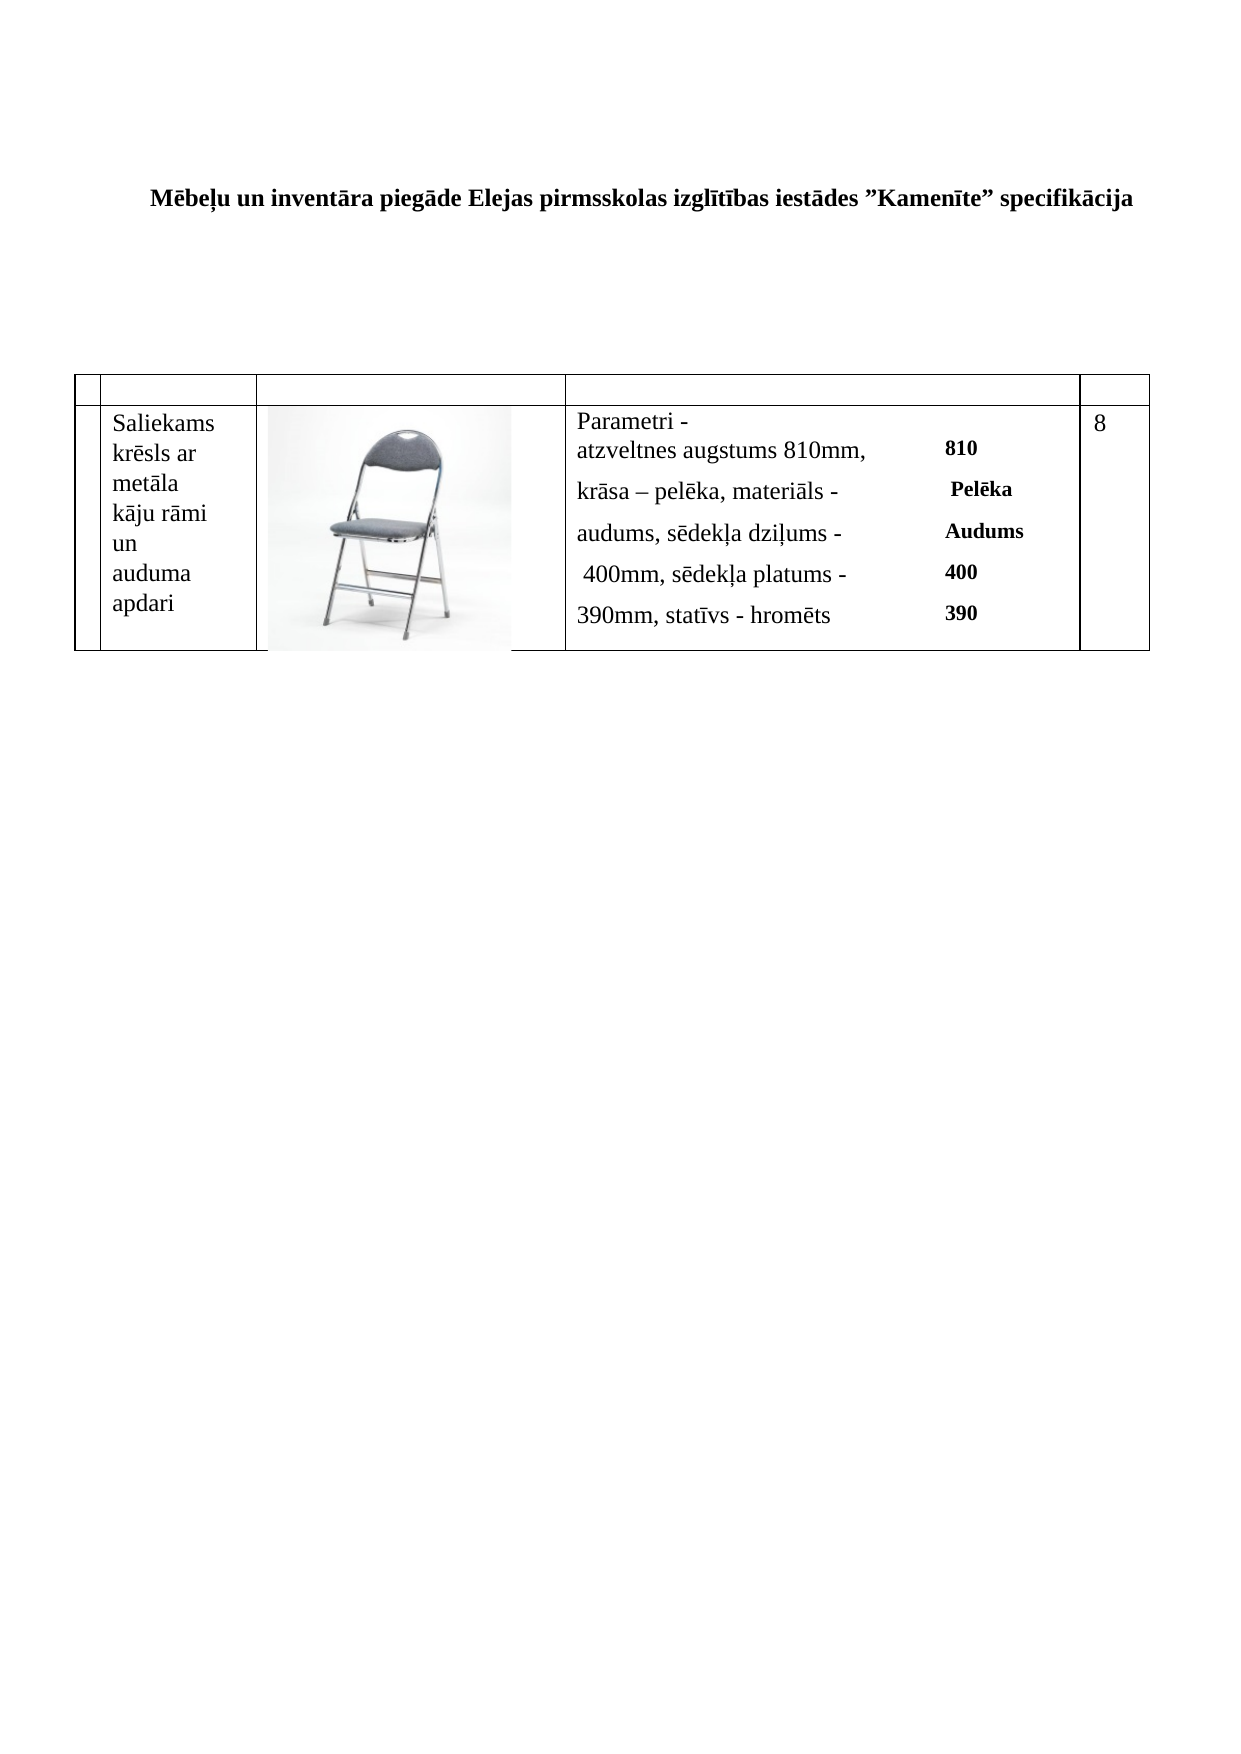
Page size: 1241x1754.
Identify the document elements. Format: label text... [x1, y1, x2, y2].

table_header [1069, 375, 1079, 405]
picture [267, 406, 512, 651]
table_header [257, 375, 565, 405]
table_header [101, 375, 256, 405]
table_cell 8 [1081, 406, 1149, 650]
table_header [1081, 375, 1149, 405]
table_cell [257, 406, 267, 650]
table_cell [512, 406, 565, 650]
table_header [76, 375, 100, 405]
table_header [566, 375, 577, 405]
table_cell [76, 406, 100, 650]
table_cell Parametri - [566, 406, 1079, 650]
table_cell Saliekams krēsls ar metāla kāju rāmi un auduma apdari [101, 406, 256, 650]
list Mēbeļu un inventāra piegāde Elejas pirmsskolas izglītības iestādes ”Kamenīte” specifikācija [150, 183, 1165, 211]
